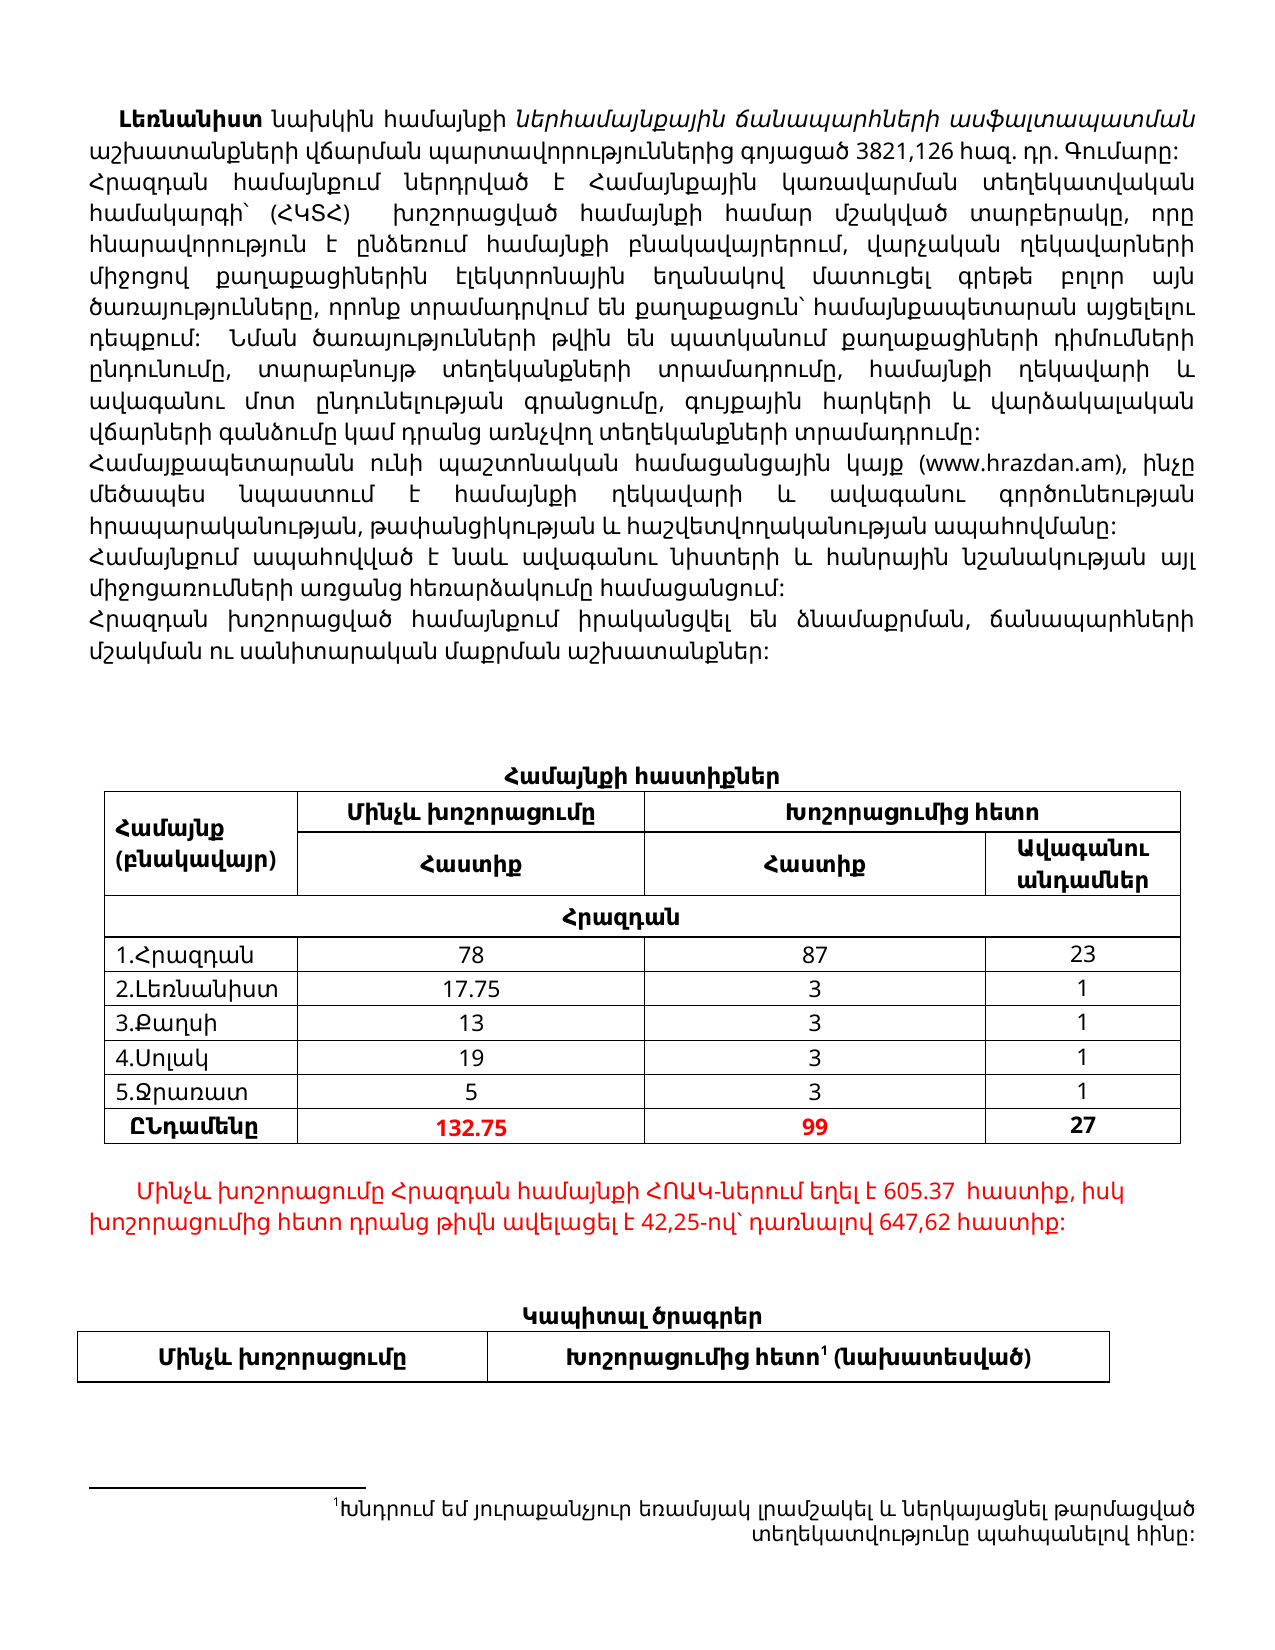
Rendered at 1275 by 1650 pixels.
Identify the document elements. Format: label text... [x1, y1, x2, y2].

table_cell Ավագանու անդամներ [986, 833, 1180, 895]
text Համայնքի հաստիքներ [89, 760, 1196, 791]
table_cell Հրազդան [319, 896, 924, 936]
table_cell 3.Քաղսի [105, 1006, 297, 1039]
table_cell 23 [986, 938, 1180, 971]
table_cell Հաստիք [298, 833, 644, 895]
table_cell ԸՆդամենը [105, 1109, 297, 1143]
table_cell Հաստիք [645, 833, 985, 895]
text Համայնքում ապահովված է նաև ավագանու նիստերի և հանրային նշանակության այլ միջոցառումների առցանց հեռարձակումը համացանցում: [89, 541, 1196, 603]
text Համայքապետարանն ունի պաշտոնական համացանցային կայք (www.hrazdan.am), ինչը մեծապես նպաստում է համայնքի ղեկավարի և ավագանու գործունեության հրապարականության, թափանցիկության և հաշվետվողականության ապահովմանը: [89, 447, 1196, 541]
table_cell 1.Հրազդան [105, 938, 297, 971]
table_cell 1 [986, 972, 1180, 1005]
table_cell 2.Լեռնանիստ [105, 972, 297, 1005]
table_header Մինչև խոշորացումը [78, 1332, 487, 1381]
table_header Խոշորացումից հետո (նախատեսված) [488, 1332, 1109, 1381]
table_cell 13 [298, 1006, 644, 1039]
table_cell 3 [645, 1006, 985, 1039]
text Մինչև խոշորացումը Հրազդան համայնքի ՀՈԱԿ-ներում եղել է 605.37 հաստիք, իսկ խոշորացումից հետո դրանց թիվն ավելացել է 42,25-ով` դառնալով 647,62 հաստիք: [89, 1175, 1196, 1237]
table_cell 1 [986, 1006, 1180, 1039]
table_header Խոշորացումից հետո [645, 792, 1180, 831]
table_cell 19 [298, 1041, 644, 1074]
table_cell 17.75 [298, 972, 644, 1005]
table_cell 78 [298, 938, 644, 971]
table_header Համայնք (բնակավայր) [105, 792, 297, 895]
table_cell [924, 896, 1180, 936]
table_cell [105, 896, 319, 936]
table_cell 99 [645, 1109, 985, 1143]
table_cell 1 [986, 1041, 1180, 1074]
table_cell 5 [298, 1075, 644, 1108]
table_cell 3 [645, 972, 985, 1005]
table_cell 27 [986, 1109, 1180, 1143]
table_cell 3 [645, 1041, 985, 1074]
table_cell 3 [645, 1075, 985, 1108]
table_cell 1 [986, 1075, 1180, 1108]
text Հրազդան համայնքում ներդրված է Համայնքային կառավարման տեղեկատվական համակարգի՝ (ՀԿՏՀ) խոշորացված համայնքի համար մշակված տարբերակը, որը հնարավորություն է ընձեռում համայնքի բնակավայրերում, վարչական ղեկավարների միջոցով քաղաքացիներին էլեկտրոնային եղանակով մատուցել գրեթե բոլոր այն ծառայությունները, որոնք տրամադրվում են քաղաքացուն՝ համայնքապետարան այցելելու դեպքում: Նման ծառայությունների թվին են պատկանում քաղաքացիների դիմումների ընդունումը, տարաբնույթ տեղեկանքների տրամադրումը, համայնքի ղեկավարի և ավագանու մոտ ընդունելության գրանցումը, գույքային հարկերի և վարձակալական վճարների գանձումը կամ դրանց առնչվող տեղեկանքների տրամադրումը: [89, 166, 1196, 447]
text Հրազդան խոշորացված համայնքում իրականցվել են ձնամաքրման, ճանապարհների մշակման ու սանիտարական մաքրման աշխատանքներ: [89, 603, 1196, 666]
table_header Մինչև խոշորացումը [298, 792, 644, 831]
table_cell 132.75 [298, 1109, 644, 1143]
table_cell 4.Սոլակ [105, 1041, 297, 1074]
table_cell 87 [645, 938, 985, 971]
text Կապիտալ ծրագրեր [89, 1300, 1196, 1331]
text Լեռնանիստ նախկին համայնքի ներհամայնքային ճանապարհների ասֆալտապատման աշխատանքների վճարման պարտավորություններից գոյացած 3821,126 հազ. դր. Գումարը: [89, 103, 1196, 166]
table_cell 5.Ջրառատ [105, 1075, 297, 1108]
